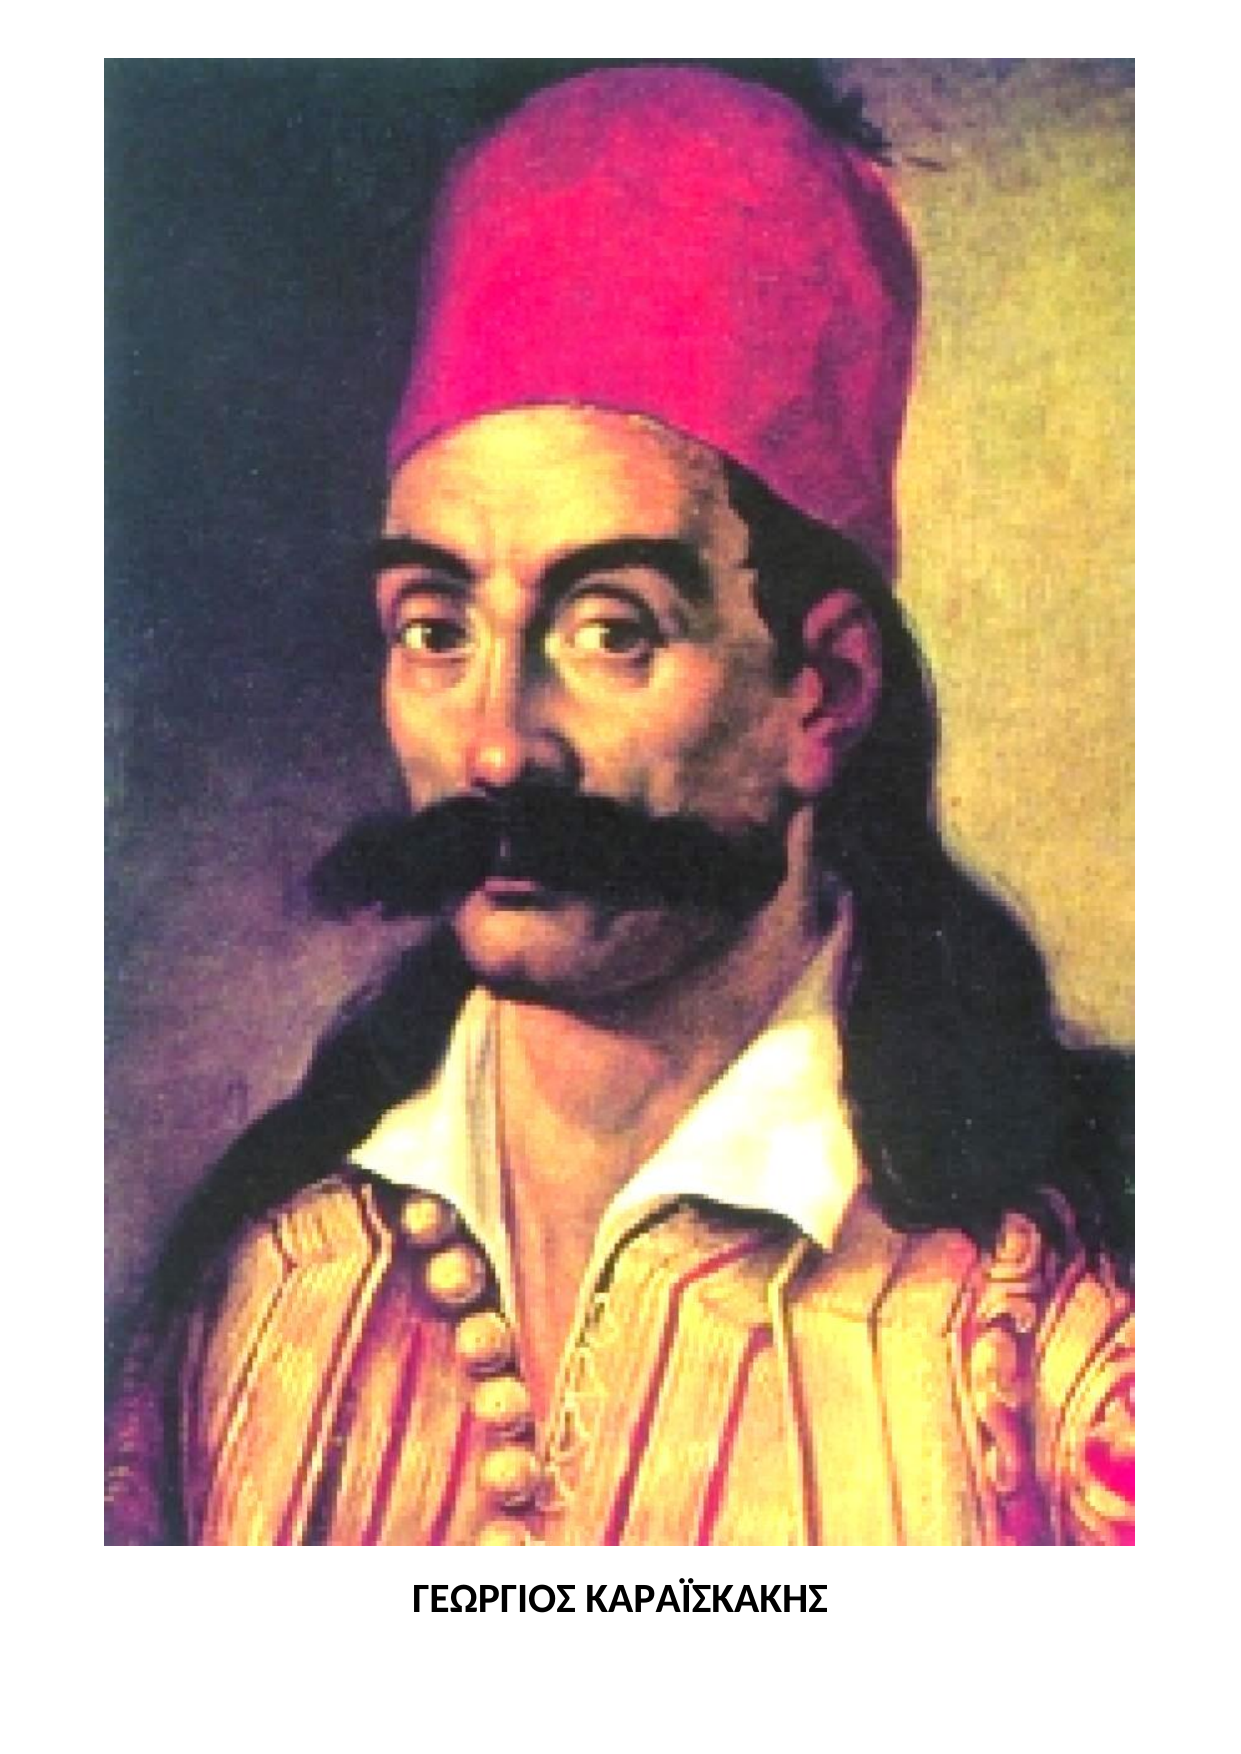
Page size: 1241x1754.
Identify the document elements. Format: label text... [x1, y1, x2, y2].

text ΓΕΩΡΓΙΟΣ ΚΑΡΑΪΣΚΑΚΗΣ [59, 1572, 1181, 1622]
picture [104, 58, 1135, 1546]
